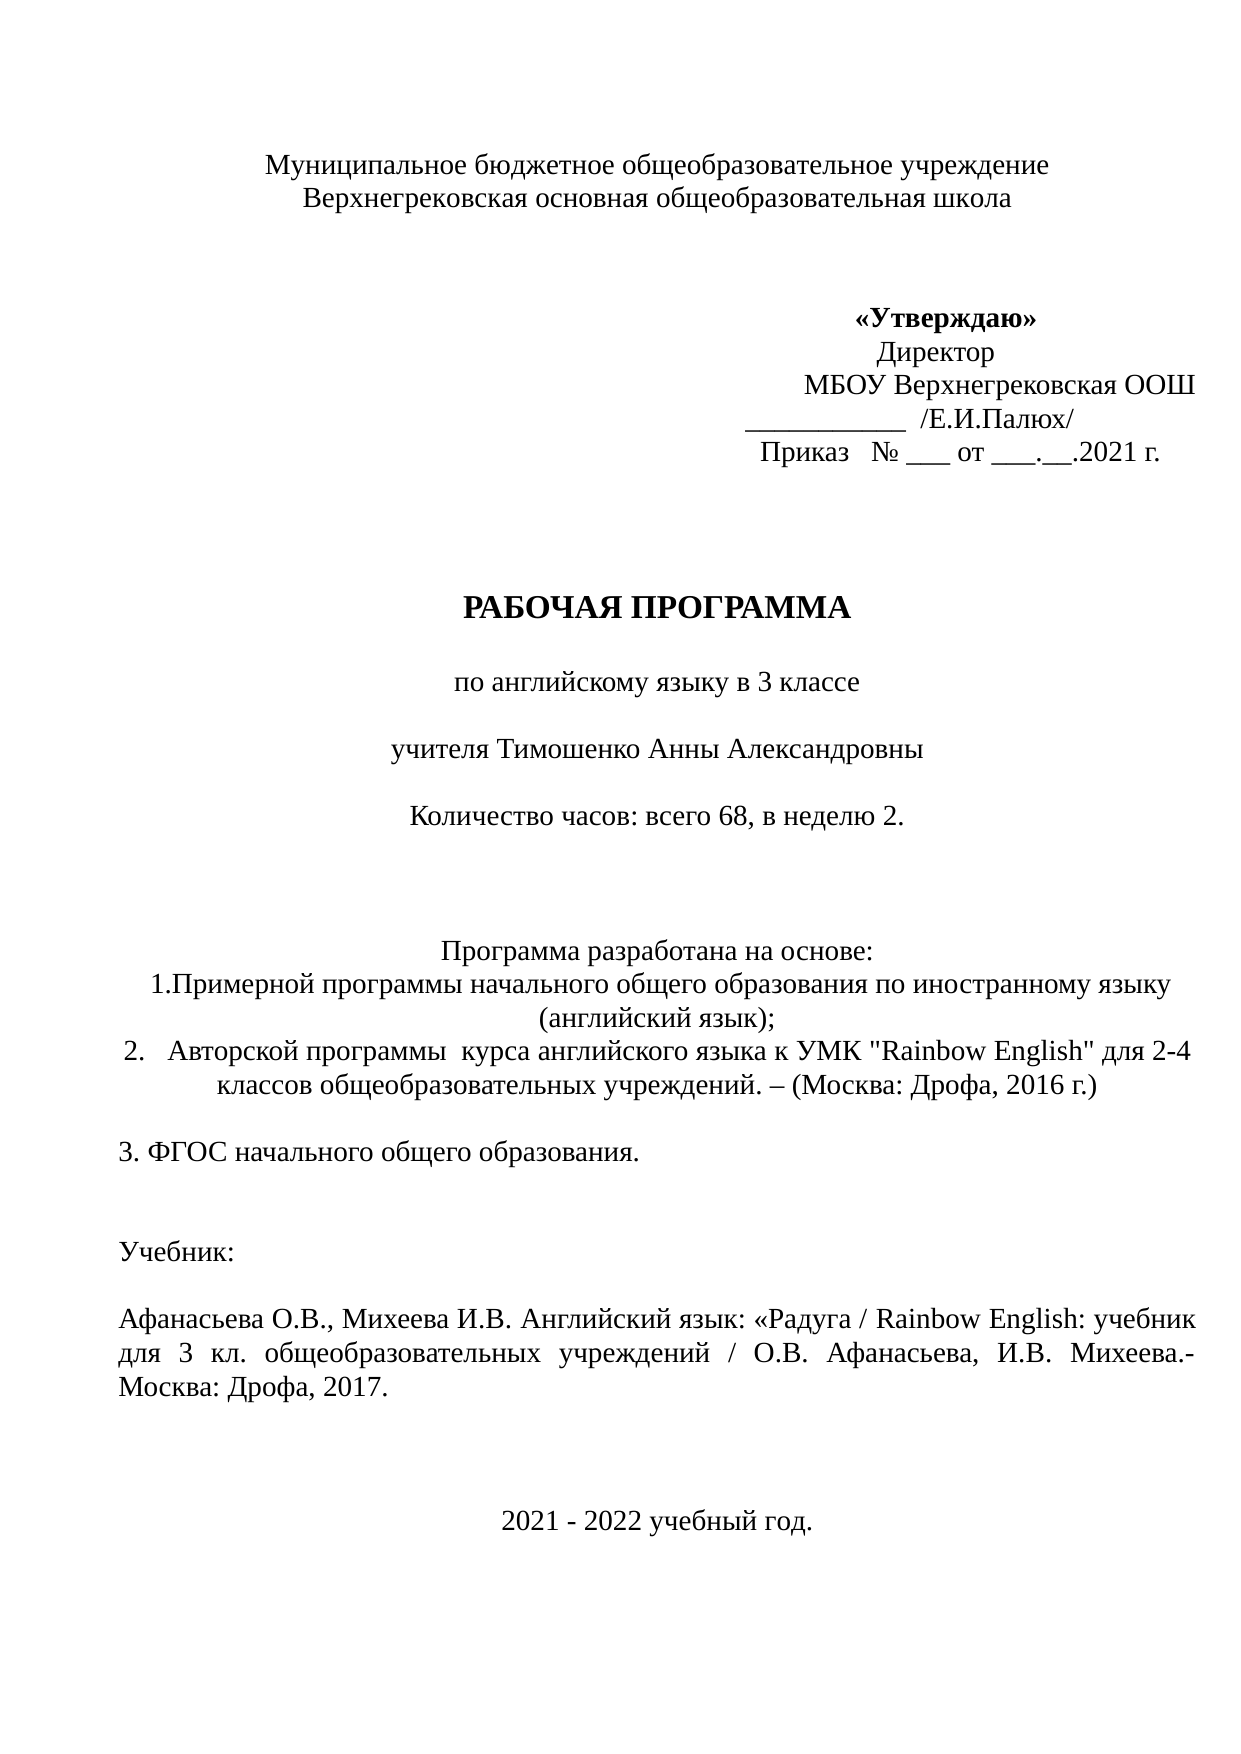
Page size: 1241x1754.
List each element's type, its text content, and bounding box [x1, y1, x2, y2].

text Верхнегрековская основная общеобразовательная школа [118, 180, 1196, 214]
text учителя Тимошенко Анны Александровны [118, 731, 1196, 765]
text Директор [118, 334, 1196, 367]
text 1.Примерной программы начального общего образования по иностранному языку (английский язык); [118, 966, 1196, 1033]
text РАБОЧАЯ ПРОГРАММА [118, 588, 1196, 626]
text Муниципальное бюджетное общеобразовательное учреждение [118, 147, 1196, 180]
text «Утверждаю» [118, 300, 1196, 334]
text Количество часов: всего 68, в неделю 2. [118, 798, 1196, 832]
text Приказ № ___ от ___.__.2021 г. [118, 434, 1196, 468]
text МБОУ Верхнегрековская ООШ [118, 367, 1196, 401]
text по английскому языку в 3 классе [118, 664, 1196, 698]
text ___________ /Е.И.Палюх/ [118, 401, 1196, 434]
text Учебник: [118, 1234, 1196, 1268]
text 2. Авторской программы курса английского языка к УМК "Rainbow English" для 2-4 классов общеобразовательных учреждений. – (Москва: Дрофа, 2016 г.) [118, 1033, 1196, 1100]
text 3. ФГОС начального общего образования. [118, 1134, 1196, 1167]
text 2021 - 2022 учебный год. [118, 1503, 1196, 1536]
text Программа разработана на основе: [118, 933, 1196, 966]
text Афанасьева О.В., Михеева И.В. Английский язык: «Радуга / Rainbow English: учебник для 3 кл. общеобразовательных учреждений / О.В. Афанасьева, И.В. Михеева.- Москва: Дрофа, 2017. [118, 1302, 1196, 1402]
